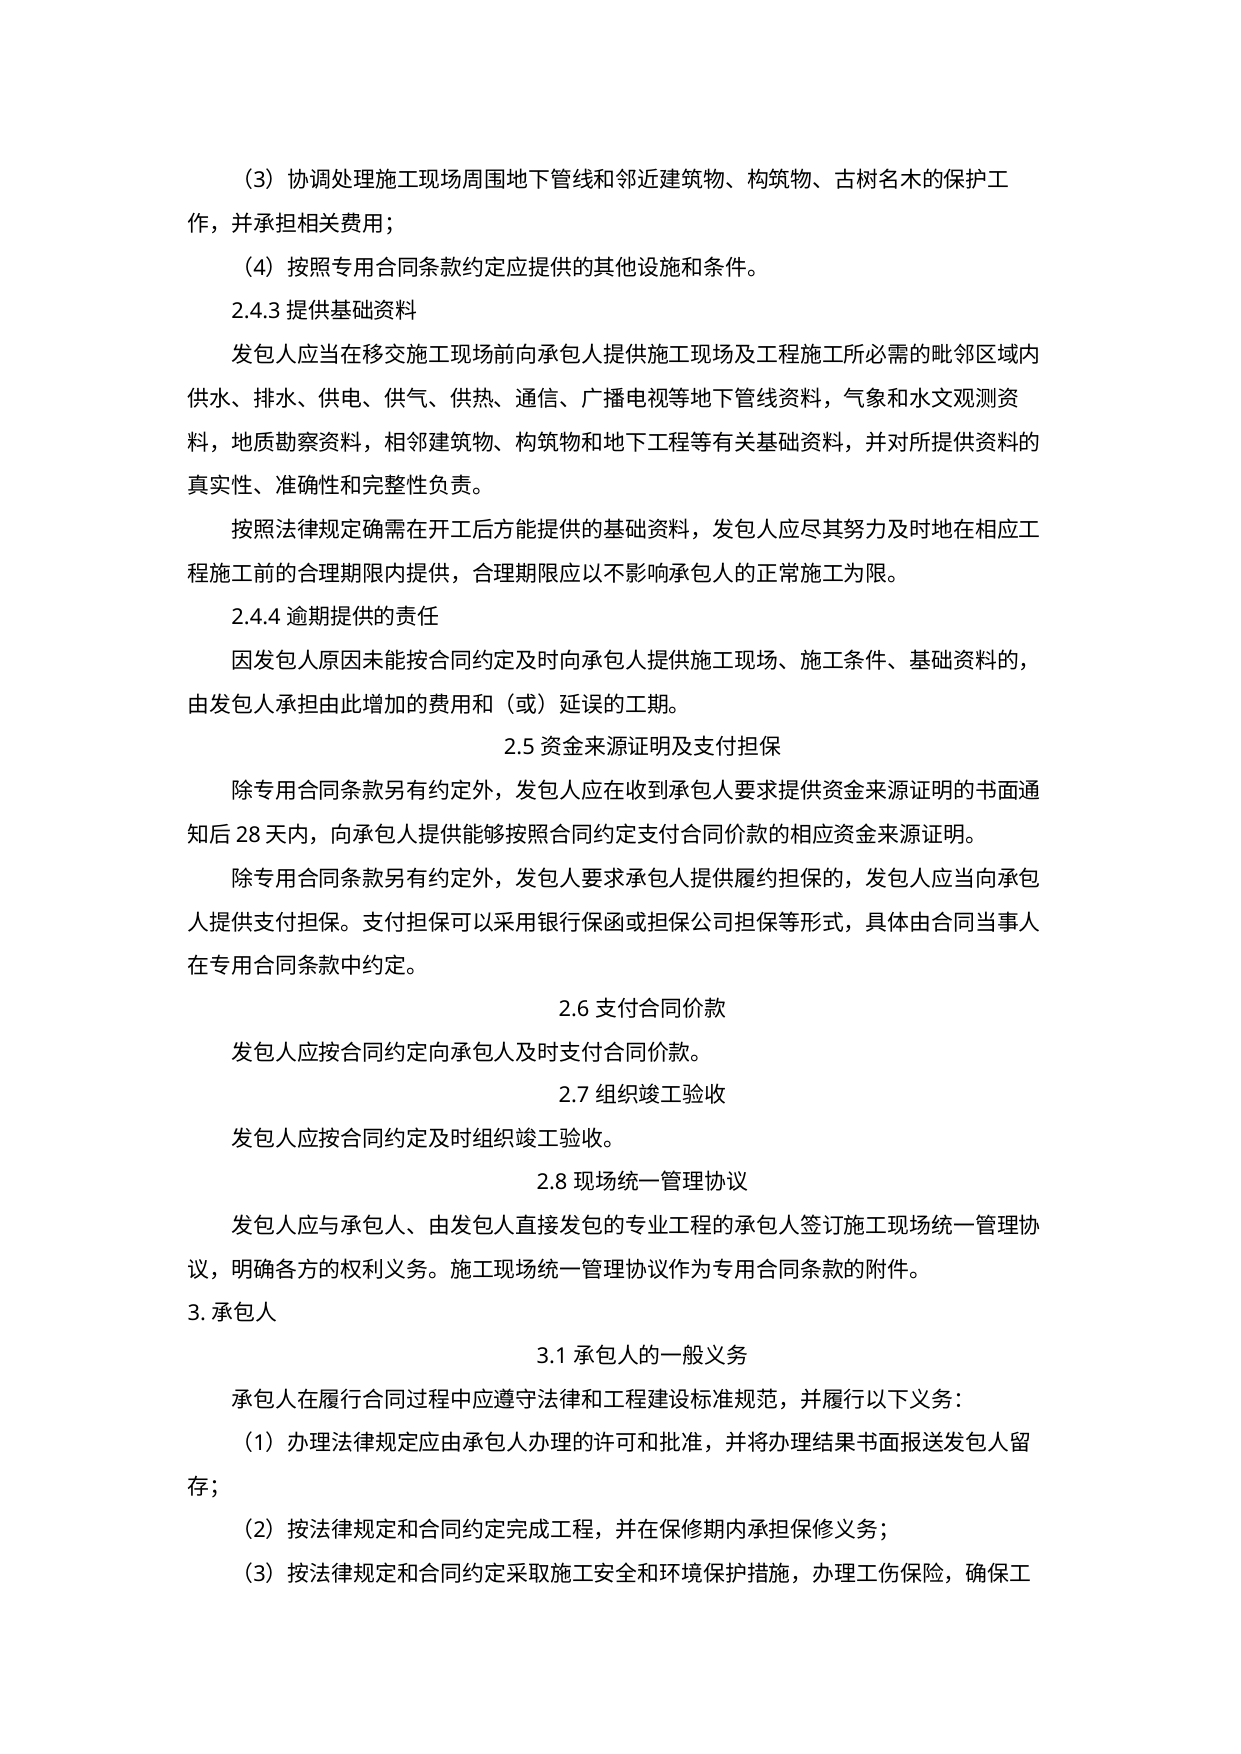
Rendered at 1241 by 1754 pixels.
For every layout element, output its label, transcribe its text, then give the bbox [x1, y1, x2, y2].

text （2）按法律规定和合同约定完成工程，并在保修期内承担保修义务； [187, 1512, 1053, 1544]
text 发包人应与承包人、由发包人直接发包的专业工程的承包人签订施工现场统一管理协议，明确各方的权利义务。施工现场统一管理协议作为专用合同条款的附件。 [187, 1207, 1053, 1284]
subtitle 2.8 现场统一管理协议 [188, 1164, 1053, 1197]
text （3）协调处理施工现场周围地下管线和邻近建筑物、构筑物、古树名木的保护工作，并承担相关费用； [187, 162, 1053, 238]
subtitle 3. 承包人 [187, 1295, 1053, 1327]
text 发包人应当在移交施工现场前向承包人提供施工现场及工程施工所必需的毗邻区域内供水、排水、供电、供气、供热、通信、广播电视等地下管线资料，气象和水文观测资料，地质勘察资料，相邻建筑物、构筑物和地下工程等有关基础资料，并对所提供资料的真实性、准确性和完整性负责。 [187, 336, 1053, 501]
subtitle 2.5 资金来源证明及支付担保 [188, 730, 1053, 762]
text 承包人在履行合同过程中应遵守法律和工程建设标准规范，并履行以下义务： [187, 1381, 1053, 1414]
subtitle 2.6 支付合同价款 [188, 991, 1053, 1024]
text 2.4.4 逾期提供的责任 [187, 599, 1053, 631]
text 除专用合同条款另有约定外，发包人应在收到承包人要求提供资金来源证明的书面通知后28天内，向承包人提供能够按照合同约定支付合同价款的相应资金来源证明。 [187, 773, 1053, 849]
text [187, 1556, 1053, 1588]
subtitle 2.7 组织竣工验收 [188, 1078, 1053, 1110]
text 发包人应按合同约定及时组织竣工验收。 [187, 1121, 1053, 1153]
subtitle 3.1 承包人的一般义务 [188, 1338, 1053, 1371]
text 发包人应按合同约定向承包人及时支付合同价款。 [187, 1034, 1053, 1067]
text 因发包人原因未能按合同约定及时向承包人提供施工现场、施工条件、基础资料的，由发包人承担由此增加的费用和（或）延误的工期。 [187, 642, 1053, 719]
text 按照法律规定确需在开工后方能提供的基础资料，发包人应尽其努力及时地在相应工程施工前的合理期限内提供，合理期限应以不影响承包人的正常施工为限。 [187, 512, 1053, 588]
text （4）按照专用合同条款约定应提供的其他设施和条件。 [187, 249, 1053, 282]
text 除专用合同条款另有约定外，发包人要求承包人提供履约担保的，发包人应当向承包人提供支付担保。支付担保可以采用银行保函或担保公司担保等形式，具体由合同当事人在专用合同条款中约定。 [187, 860, 1053, 980]
text 2.4.3 提供基础资料 [187, 293, 1053, 325]
list 办理法律规定应由承包人办理的许可和批准，并将办理结果书面报送发包人留存； [187, 1425, 1053, 1501]
